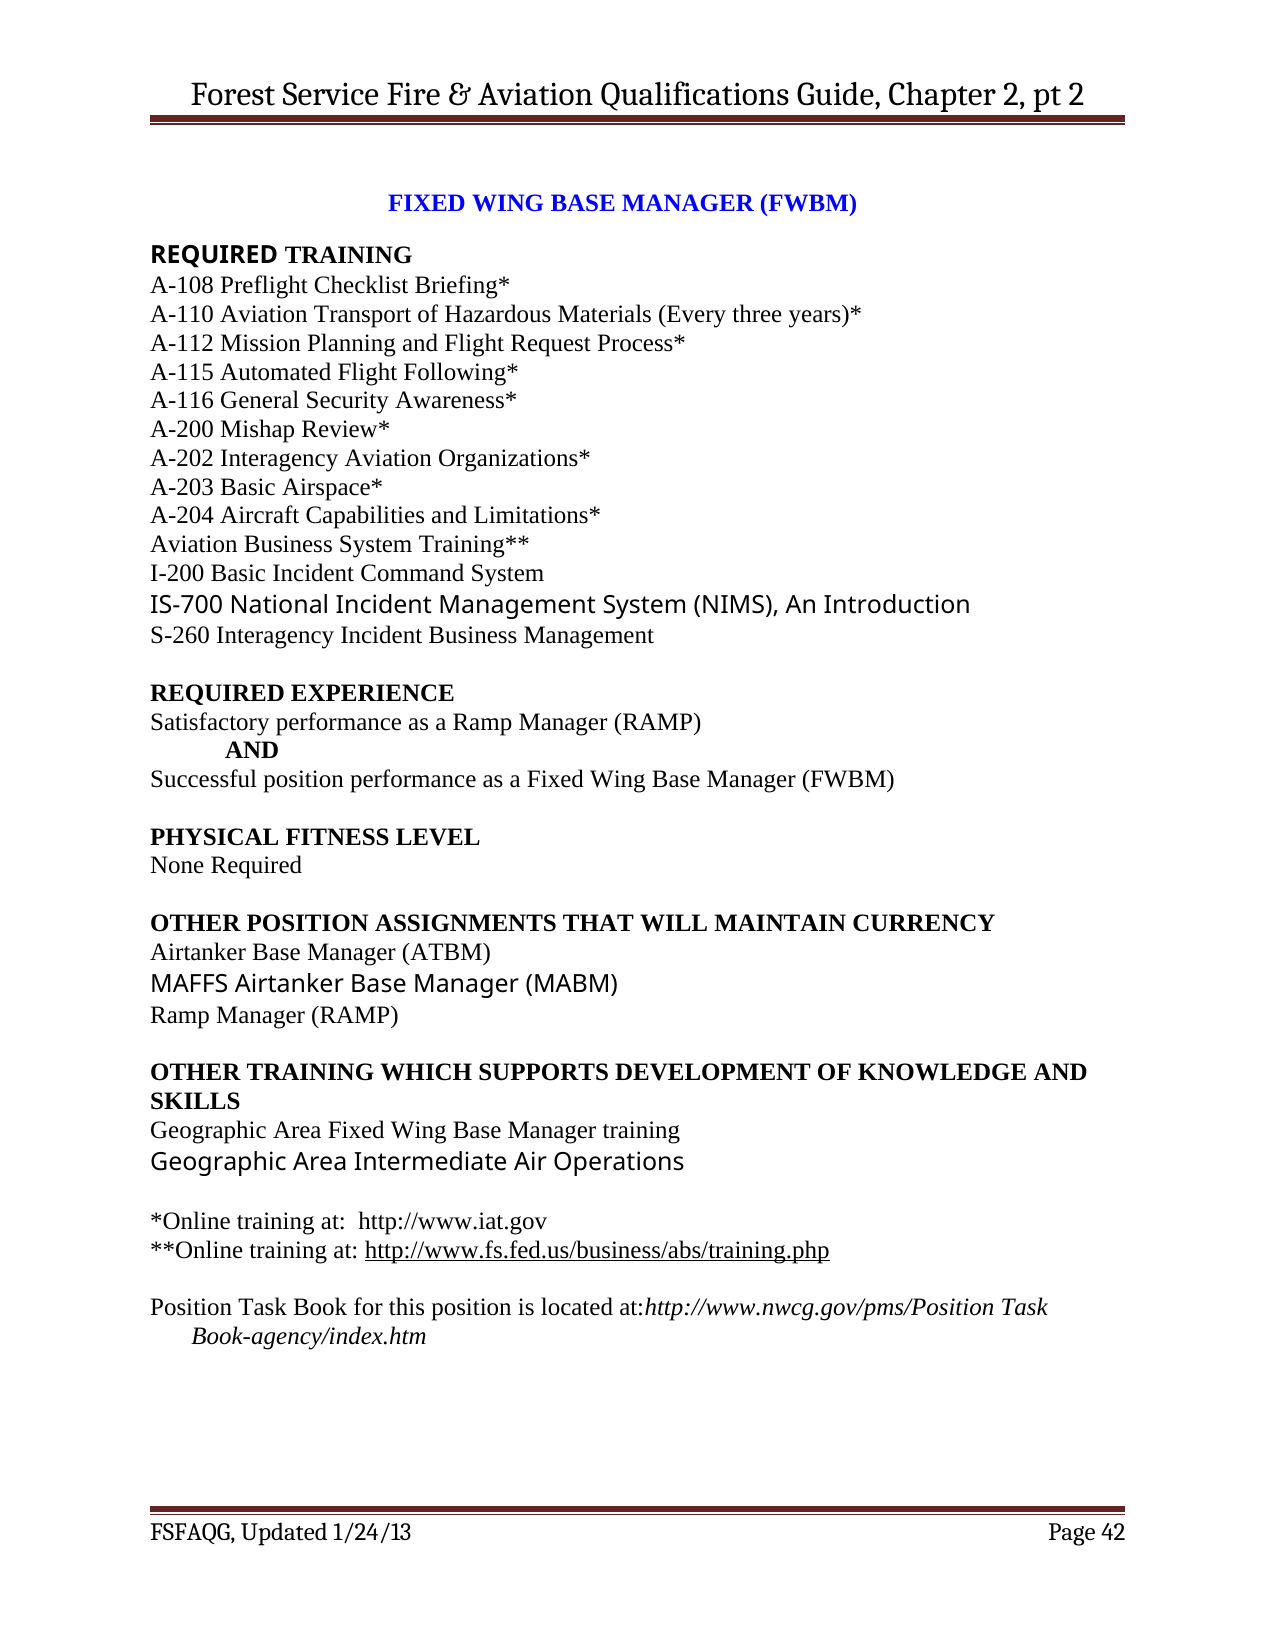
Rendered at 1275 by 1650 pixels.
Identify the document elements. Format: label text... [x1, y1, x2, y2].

table_cell REQUIRED EXPERIENCE Satisfactory performance as a Ramp Manager (RAMP) AND Successful position performance as a Fixed Wing Base Manager (FWBM) [139, 678, 1106, 822]
table_cell REQUIRED TRAINING A-108 Preflight Checklist Briefing* A-110 Aviation Transport of Hazardous Materials (Every three years)* A-112 Mission Planning and Flight Request Process* A-115 Automated Flight Following* A-116 General Security Awareness* A-200 Mishap Review* A-202 Interagency Aviation Organizations* A-203 Basic Airspace* A-204 Aircraft Capabilities and Limitations* Aviation Business System Training** I-200 Basic Incident Command System IS-700 National Incident Management System (NIMS), An Introduction S-260 Interagency Incident Business Management [139, 236, 1106, 678]
table_cell OTHER POSITION ASSIGNMENTS THAT WILL MAINTAIN CURRENCY Airtanker Base Manager (ATBM) MAFFS Airtanker Base Manager (MABM) Ramp Manager (RAMP) [139, 908, 1106, 1057]
table_cell *Online training at: http://www.iat.gov **Online training at: http://www.fs.fed.us/business/abs/training.php Position Task Book for this position is located at:http://www.nwcg.gov/pms/Position Task Book-agency/index.htm [139, 1206, 1106, 1350]
table_cell PHYSICAL FITNESS LEVEL None Required [139, 822, 1106, 908]
table_cell OTHER TRAINING WHICH SUPPORTS DEVELOPMENT OF KNOWLEDGE AND SKILLS Geographic Area Fixed Wing Base Manager training Geographic Area Intermediate Air Operations [139, 1057, 1106, 1206]
table_header FIXED WING BASE MANAGER (FWBM) [139, 169, 1106, 236]
